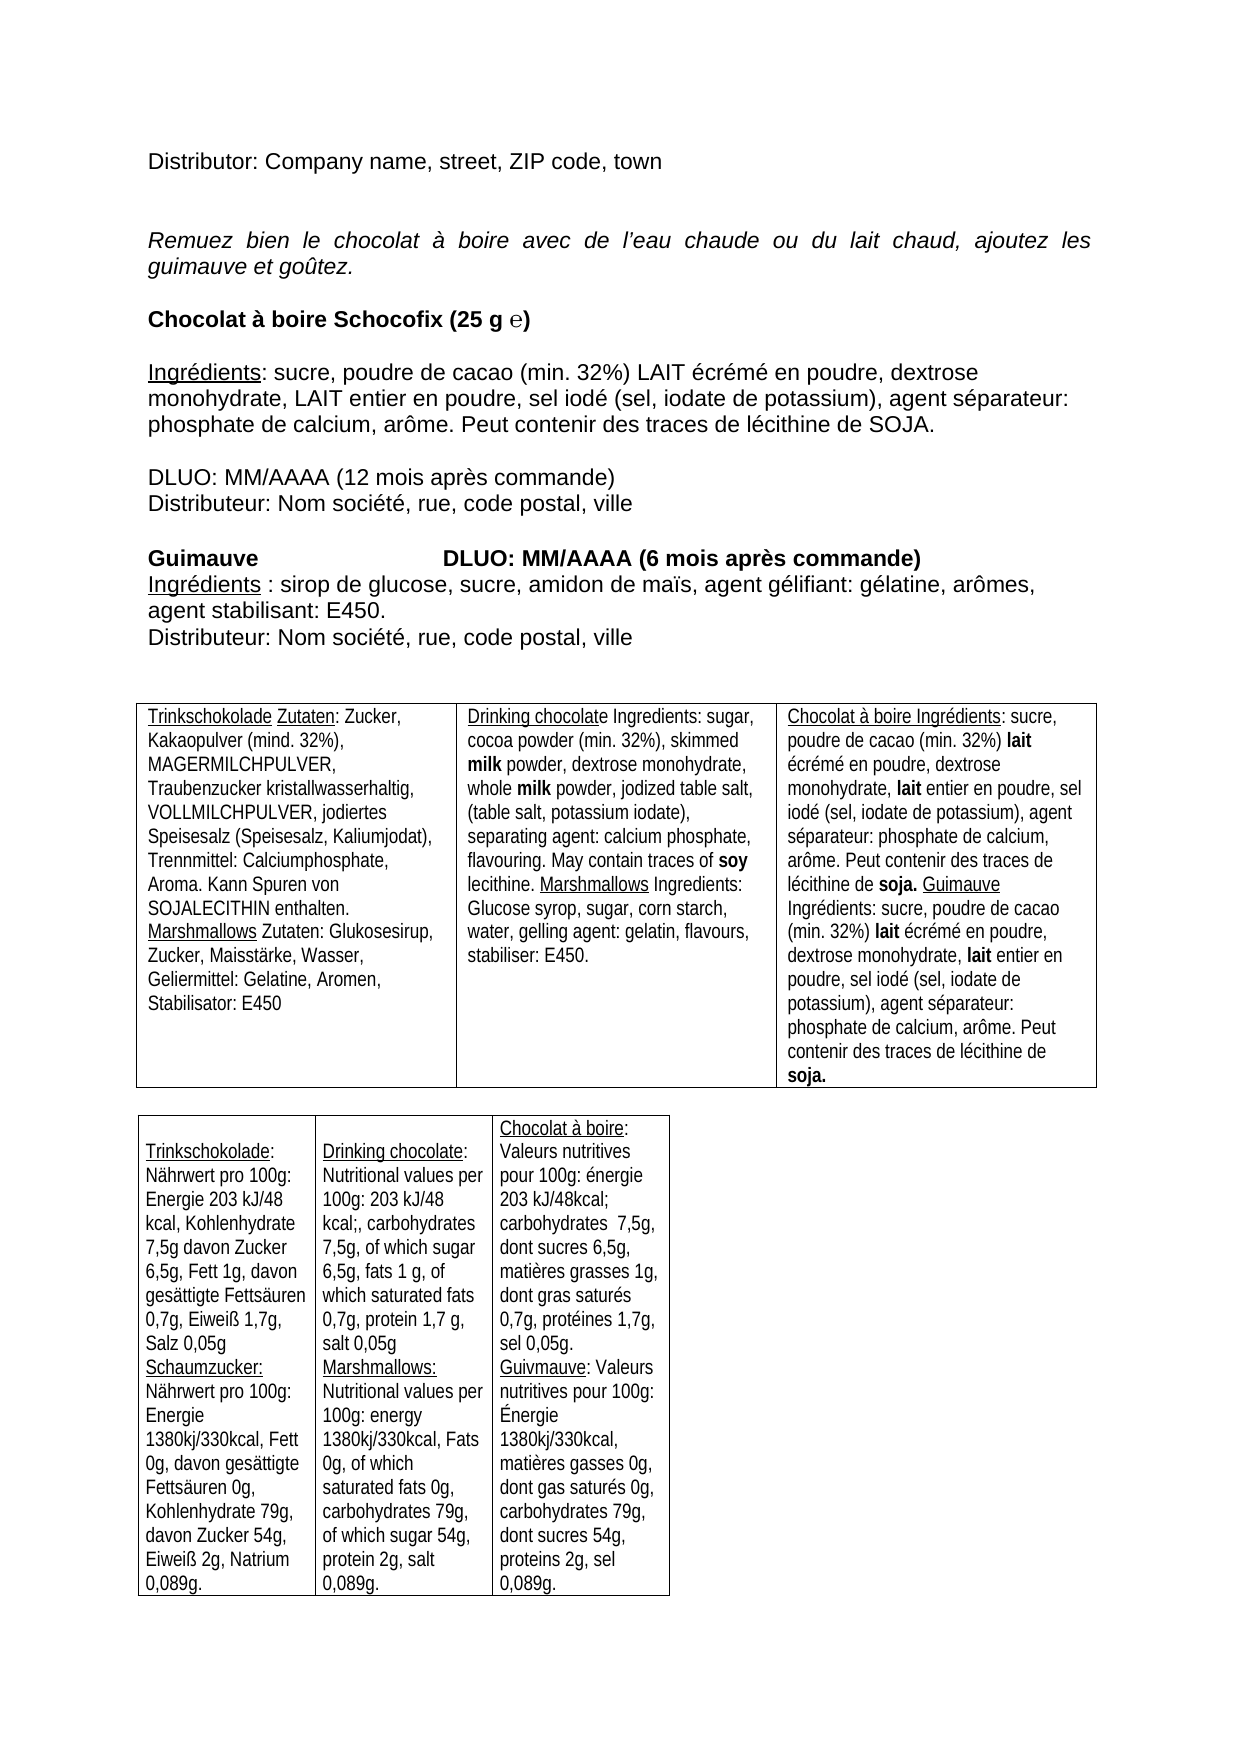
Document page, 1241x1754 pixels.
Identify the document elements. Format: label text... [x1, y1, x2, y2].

table_header Trinkschokolade Zutaten: Zucker, Kakaopulver (mind. 32%), MAGERMILCHPULVER, Traubenzucker kristallwasserhaltig, VOLLMILCHPULVER, jodiertes Speisesalz (Speisesalz, Kaliumjodat), Trennmittel: Calciumphosphate, Aroma. Kann Spuren von SOJALECITHIN enthalten. Marshmallows Zutaten: Glukosesirup, Zucker, Maisstärke, Wasser, Geliermittel: Gelatine, Aromen, Stabilisator: E450 [137, 704, 456, 1087]
text Distributeur: Nom société, rue, code postal, ville [148, 490, 1093, 517]
text Ingrédients : sirop de glucose, sucre, amidon de maïs, agent gélifiant: gélatine, arômes, agent stabilisant: E450. [148, 571, 1093, 624]
text Ingrédients: sucre, poudre de cacao (min. 32%) LAIT écrémé en poudre, dextrose monohydrate, LAIT entier en poudre, sel iodé (sel, iodate de potassium), agent séparateur: phosphate de calcium, arôme. Peut contenir des traces de lécithine de SOJA. [148, 358, 1093, 437]
table_header Trinkschokolade: Nährwert pro 100g: Energie 203 kJ/48 kcal, Kohlenhydrate 7,5g davon Zucker 6,5g, Fett 1g, davon gesättigte Fettsäuren 0,7g, Eiweiß 1,7g, Salz 0,05g Schaumzucker: Nährwert pro 100g: Energie 1380kj/330kcal, Fett 0g, davon gesättigte Fettsäuren 0g, Kohlenhydrate 79g, davon Zucker 54g, Eiweiß 2g, Natrium 0,089g. [139, 1116, 315, 1595]
table_header Drinking chocolate: Nutritional values per 100g: 203 kJ/48 kcal;, carbohydrates 7,5g, of which sugar 6,5g, fats 1 g, of which saturated fats 0,7g, protein 1,7 g, salt 0,05g Marshmallows: Nutritional values per 100g: energy 1380kj/330kcal, Fats 0g, of which saturated fats 0g, carbohydrates 79g, of which sugar 54g, protein 2g, salt 0,089g. [316, 1116, 492, 1595]
text Chocolat à boire Schocofix (25 g ℮) [148, 306, 1093, 332]
text Distributeur: Nom société, rue, code postal, ville [148, 624, 1093, 650]
text Remuez bien le chocolat à boire avec de l’eau chaude ou du lait chaud, ajoutez les guimauve et goûtez. [148, 227, 1093, 279]
table_header Chocolat à boire Ingrédients: sucre, poudre de cacao (min. 32%) lait écrémé en poudre, dextrose monohydrate, lait entier en poudre, sel iodé (sel, iodate de potassium), agent séparateur: phosphate de calcium, arôme. Peut contenir des traces de lécithine de soja. Guimauve Ingrédients: sucre, poudre de cacao (min. 32%) lait écrémé en poudre, dextrose monohydrate, lait entier en poudre, sel iodé (sel, iodate de potassium), agent séparateur: phosphate de calcium, arôme. Peut contenir des traces de lécithine de soja. [777, 704, 1096, 1087]
table_header Drinking chocolate Ingredients: sugar, cocoa powder (min. 32%), skimmed milk powder, dextrose monohydrate, whole milk powder, jodized table salt, (table salt, potassium iodate), separating agent: calcium phosphate, flavouring. May contain traces of soy lecithine. Marshmallows Ingredients: Glucose syrop, sugar, corn starch, water, gelling agent: gelatin, flavours, stabiliser: E450. [457, 704, 776, 1087]
text Distributor: Company name, street, ZIP code, town [148, 148, 1093, 174]
table_header Chocolat à boire: Valeurs nutritives pour 100g: énergie 203 kJ/48kcal; carbohydrates 7,5g, dont sucres 6,5g, matières grasses 1g, dont gras saturés 0,7g, protéines 1,7g, sel 0,05g. Guivmauve: Valeurs nutritives pour 100g: Énergie 1380kj/330kcal, matières gasses 0g, dont gas saturés 0g, carbohydrates 79g, dont sucres 54g, proteins 2g, sel 0,089g. [493, 1116, 669, 1595]
text DLUO: MM/AAAA (12 mois après commande) [148, 464, 1093, 490]
text Guimauve DLUO: MM/AAAA (6 mois après commande) [148, 544, 1093, 571]
